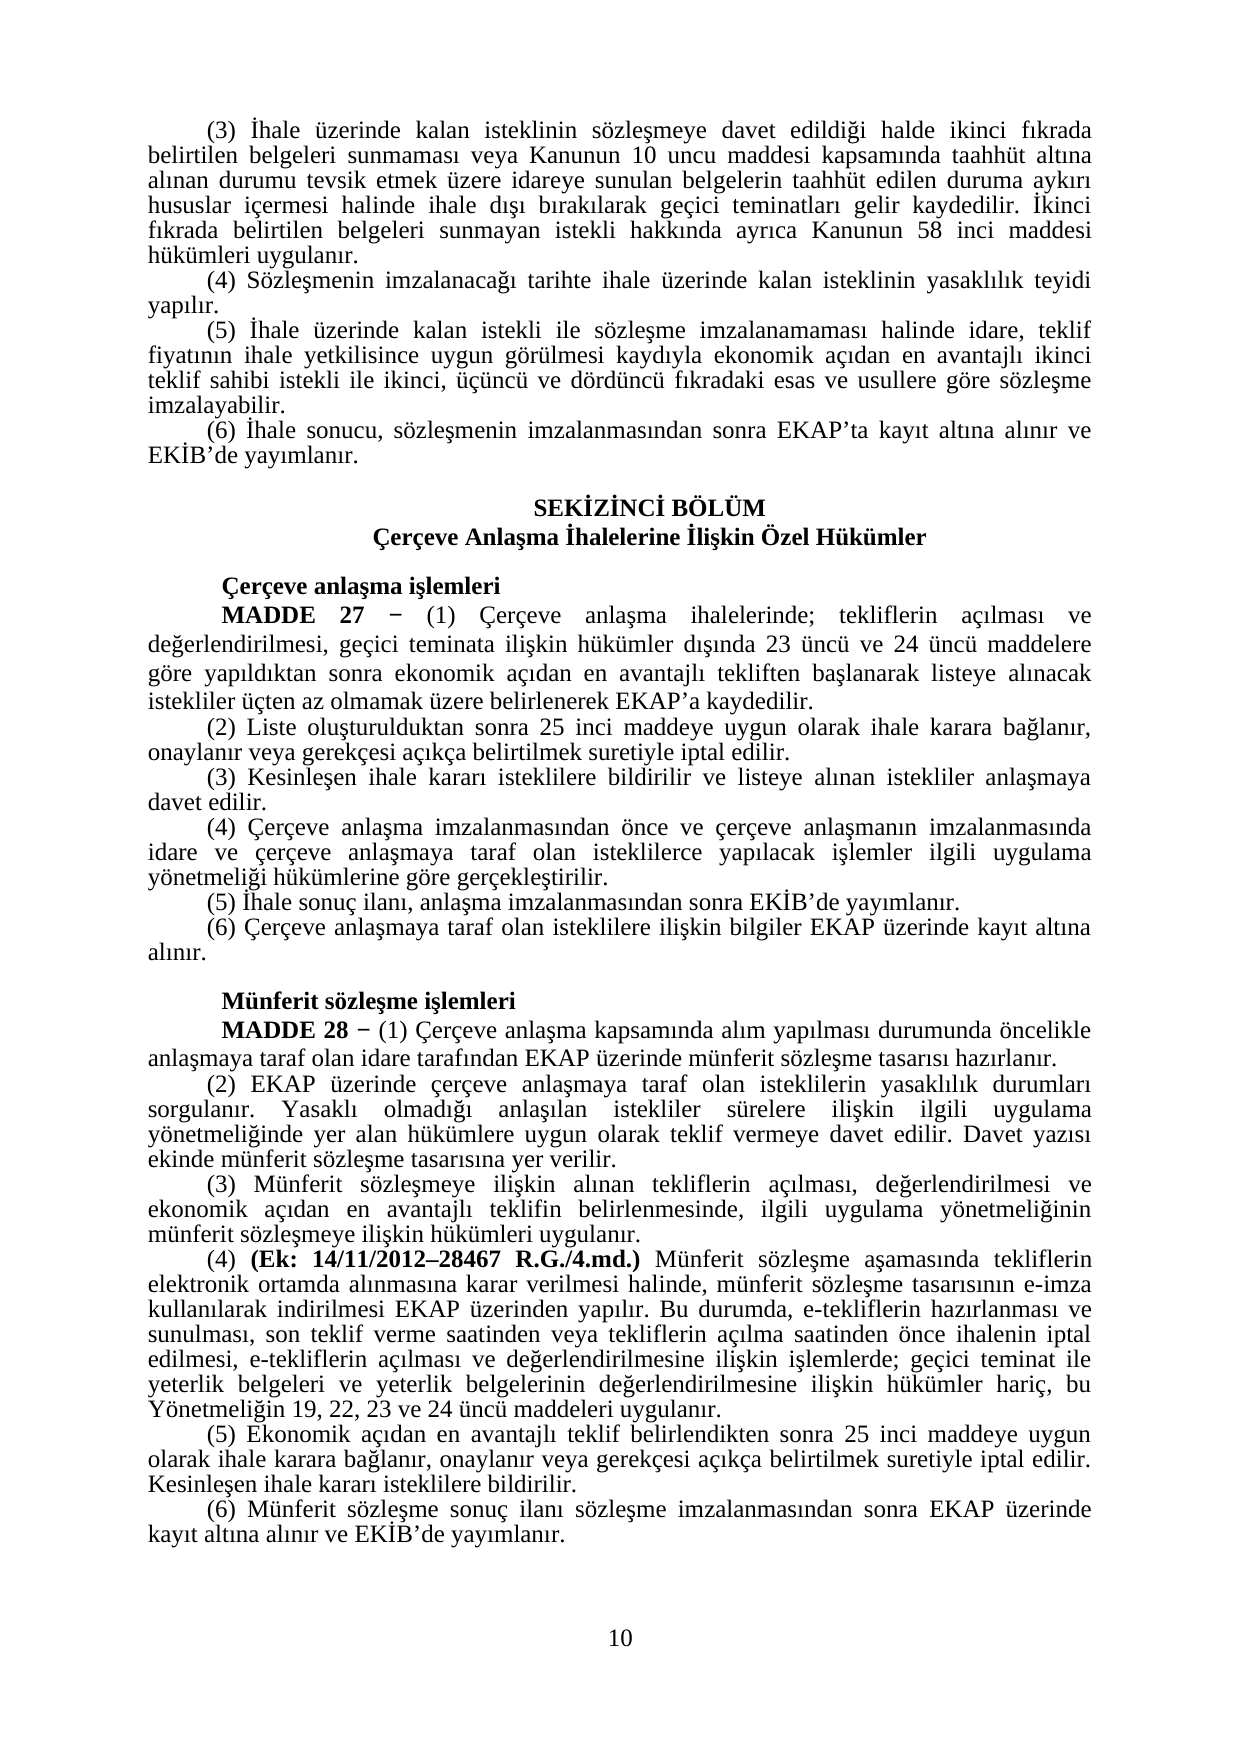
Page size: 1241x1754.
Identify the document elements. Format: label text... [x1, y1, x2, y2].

text (4) (Ek: 14/11/2012–28467 R.G./4.md.) Münferit sözleşme aşamasında tekliflerin elektronik ortamda alınmasına karar verilmesi halinde, münferit sözleşme tasarısının e-imza kullanılarak indirilmesi EKAP üzerinden yapılır. Bu durumda, e-tekliflerin hazırlanması ve sunulması, son teklif verme saatinden veya tekliflerin açılma saatinden önce ihalenin iptal edilmesi, e-tekliflerin açılması ve değerlendirilmesine ilişkin işlemlerde; geçici teminat ile yeterlik belgeleri ve yeterlik belgelerinin değerlendirilmesine ilişkin hükümler hariç, bu Yönetmeliğin 19, 22, 23 ve 24 üncü maddeleri uygulanır. [148, 1247, 1092, 1422]
text MADDE 27 − (1) Çerçeve anlaşma ihalelerinde; tekliflerin açılması ve değerlendirilmesi, geçici teminata ilişkin hükümler dışında 23 üncü ve 24 üncü maddelere göre yapıldıktan sonra ekonomik açıdan en avantajlı tekliften başlanarak listeye alınacak istekliler üçten az olmamak üzere belirlenerek EKAP’a kaydedilir. [148, 600, 1092, 715]
text (6) Çerçeve anlaşmaya taraf olan isteklilere ilişkin bilgiler EKAP üzerinde kayıt altına alınır. [148, 915, 1092, 965]
subtitle SEKİZİNCİ BÖLÜM [148, 493, 1092, 522]
subtitle Çerçeve Anlaşma İhalelerine İlişkin Özel Hükümler [148, 522, 1092, 551]
subtitle Münferit sözleşme işlemleri [148, 986, 1092, 1015]
text (5) Ekonomik açıdan en avantajlı teklif belirlendikten sonra 25 inci maddeye uygun olarak ihale karara bağlanır, onaylanır veya gerekçesi açıkça belirtilmek suretiyle iptal edilir. Kesinleşen ihale kararı isteklilere bildirilir. [148, 1422, 1092, 1497]
text (3) Münferit sözleşmeye ilişkin alınan tekliflerin açılması, değerlendirilmesi ve ekonomik açıdan en avantajlı teklifin belirlenmesinde, ilgili uygulama yönetmeliğinin münferit sözleşmeye ilişkin hükümleri uygulanır. [148, 1172, 1092, 1247]
text (3) Kesinleşen ihale kararı isteklilere bildirilir ve listeye alınan istekliler anlaşmaya davet edilir. [148, 765, 1092, 815]
text (6) İhale sonucu, sözleşmenin imzalanmasından sonra EKAP’ta kayıt altına alınır ve EKİB’de yayımlanır. [148, 418, 1092, 468]
subtitle Çerçeve anlaşma işlemleri [148, 571, 1092, 600]
text (3) İhale üzerinde kalan isteklinin sözleşmeye davet edildiği halde ikinci fıkrada belirtilen belgeleri sunmaması veya Kanunun 10 uncu maddesi kapsamında taahhüt altına alınan durumu tevsik etmek üzere idareye sunulan belgelerin taahhüt edilen duruma aykırı hususlar içermesi halinde ihale dışı bırakılarak geçici teminatları gelir kaydedilir. İkinci fıkrada belirtilen belgeleri sunmayan istekli hakkında ayrıca Kanunun 58 inci maddesi hükümleri uygulanır. [148, 118, 1092, 268]
text (6) Münferit sözleşme sonuç ilanı sözleşme imzalanmasından sonra EKAP üzerinde kayıt altına alınır ve EKİB’de yayımlanır. [148, 1497, 1092, 1547]
text (5) İhale sonuç ilanı, anlaşma imzalanmasından sonra EKİB’de yayımlanır. [148, 890, 1092, 915]
text MADDE 28 − (1) Çerçeve anlaşma kapsamında alım yapılması durumunda öncelikle anlaşmaya taraf olan idare tarafından EKAP üzerinde münferit sözleşme tasarısı hazırlanır. [148, 1015, 1092, 1072]
text (4) Çerçeve anlaşma imzalanmasından önce ve çerçeve anlaşmanın imzalanmasında idare ve çerçeve anlaşmaya taraf olan isteklilerce yapılacak işlemler ilgili uygulama yönetmeliği hükümlerine göre gerçekleştirilir. [148, 815, 1092, 890]
text (4) Sözleşmenin imzalanacağı tarihte ihale üzerinde kalan isteklinin yasaklılık teyidi yapılır. [148, 268, 1092, 318]
text (2) Liste oluşturulduktan sonra 25 inci maddeye uygun olarak ihale karara bağlanır, onaylanır veya gerekçesi açıkça belirtilmek suretiyle iptal edilir. [148, 715, 1092, 765]
text (2) EKAP üzerinde çerçeve anlaşmaya taraf olan isteklilerin yasaklılık durumları sorgulanır. Yasaklı olmadığı anlaşılan istekliler sürelere ilişkin ilgili uygulama yönetmeliğinde yer alan hükümlere uygun olarak teklif vermeye davet edilir. Davet yazısı ekinde münferit sözleşme tasarısına yer verilir. [148, 1072, 1092, 1172]
text (5) İhale üzerinde kalan istekli ile sözleşme imzalanamaması halinde idare, teklif fiyatının ihale yetkilisince uygun görülmesi kaydıyla ekonomik açıdan en avantajlı ikinci teklif sahibi istekli ile ikinci, üçüncü ve dördüncü fıkradaki esas ve usullere göre sözleşme imzalayabilir. [148, 318, 1092, 418]
